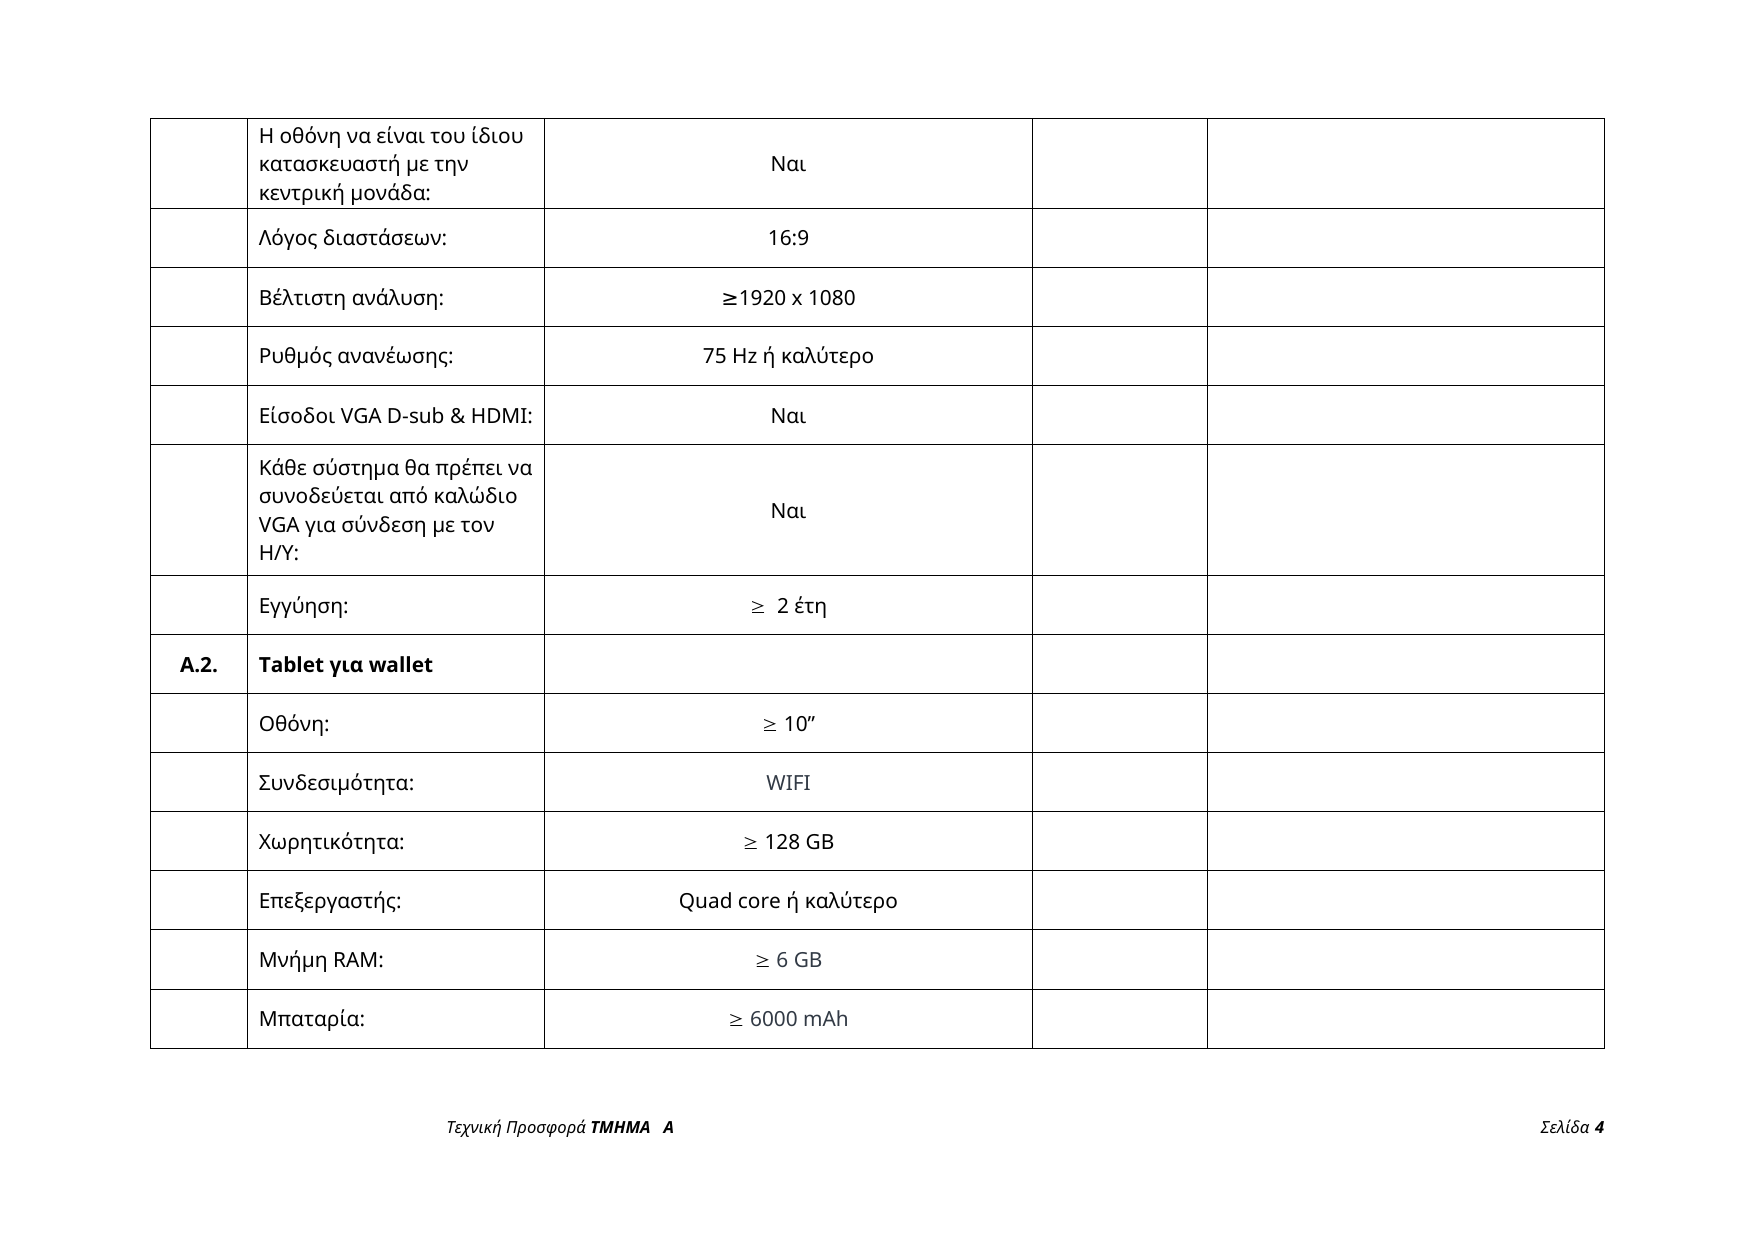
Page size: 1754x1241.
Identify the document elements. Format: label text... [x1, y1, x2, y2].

table_cell [1208, 753, 1604, 811]
table_cell Εγγύηση: [248, 576, 544, 634]
table_cell [151, 930, 247, 988]
table_cell [1208, 694, 1604, 752]
table_cell 75 Hz ή καλύτερο [545, 327, 1032, 385]
table_cell Χωρητικότητα: [248, 812, 544, 870]
table_cell Ρυθμός ανανέωσης: [248, 327, 544, 385]
table_cell Ναι [545, 445, 1032, 575]
table_cell [1208, 119, 1604, 208]
table_cell [1033, 576, 1207, 634]
table_cell 128 GB [545, 812, 1032, 870]
table_cell Μπαταρία: [248, 990, 544, 1047]
table_cell [151, 753, 247, 811]
table_cell Επεξεργαστής: [248, 871, 544, 929]
table_cell WIFI [545, 753, 1032, 811]
table_cell [1033, 753, 1207, 811]
table_cell Ναι [545, 386, 1032, 444]
table_cell [1033, 268, 1207, 326]
table_cell 6000 mAh [545, 990, 1032, 1047]
table_cell [1208, 209, 1604, 267]
table_cell [1208, 576, 1604, 634]
table_cell [1033, 386, 1207, 444]
table_cell [1033, 119, 1207, 208]
table_cell Βέλτιστη ανάλυση: [248, 268, 544, 326]
table_cell [151, 694, 247, 752]
table_cell [1033, 209, 1207, 267]
table_cell [151, 812, 247, 870]
table_cell ≥1920 x 1080 [545, 268, 1032, 326]
table_cell Quad core ή καλύτερο [545, 871, 1032, 929]
table_cell Μνήμη RAM: [248, 930, 544, 988]
table_cell [1033, 930, 1207, 988]
table_cell Κάθε σύστημα θα πρέπει να συνοδεύεται από καλώδιο VGA για σύνδεση με τον H/Y: [248, 445, 544, 575]
table_cell [1033, 990, 1207, 1047]
table_cell Λόγος διαστάσεων: [248, 209, 544, 267]
table_cell Α.2. [151, 635, 247, 693]
table_cell Η οθόνη να είναι του ίδιου κατασκευαστή με την κεντρική μονάδα: [248, 119, 544, 208]
table_cell [1208, 327, 1604, 385]
table_cell [151, 871, 247, 929]
table_cell [1033, 635, 1207, 693]
table_cell 10” [545, 694, 1032, 752]
table_cell Ναι [545, 119, 1032, 208]
table_cell [1208, 871, 1604, 929]
table_cell [1033, 871, 1207, 929]
table_cell Οθόνη: [248, 694, 544, 752]
table_cell [1208, 386, 1604, 444]
table_cell [151, 119, 247, 208]
table_cell [1033, 327, 1207, 385]
table_cell 6 GB [545, 930, 1032, 988]
table_cell [151, 268, 247, 326]
table_cell Tablet για wallet [248, 635, 544, 693]
table_cell [1033, 694, 1207, 752]
table_cell [1208, 990, 1604, 1047]
table_cell [1208, 268, 1604, 326]
table_cell [1208, 930, 1604, 988]
table_cell [151, 445, 247, 575]
table_cell [1208, 635, 1604, 693]
table_cell 2 έτη [545, 576, 1032, 634]
table_cell [151, 327, 247, 385]
table_cell [151, 990, 247, 1047]
table_cell [151, 576, 247, 634]
table_cell [545, 635, 1032, 693]
table_cell [151, 209, 247, 267]
table_cell Είσοδοι VGA D-sub & HDMI: [248, 386, 544, 444]
table_cell [1033, 445, 1207, 575]
table_cell [1208, 812, 1604, 870]
table_cell [151, 386, 247, 444]
table_cell 16:9 [545, 209, 1032, 267]
table_cell Συνδεσιμότητα: [248, 753, 544, 811]
table_cell [1208, 445, 1604, 575]
table_cell [1033, 812, 1207, 870]
